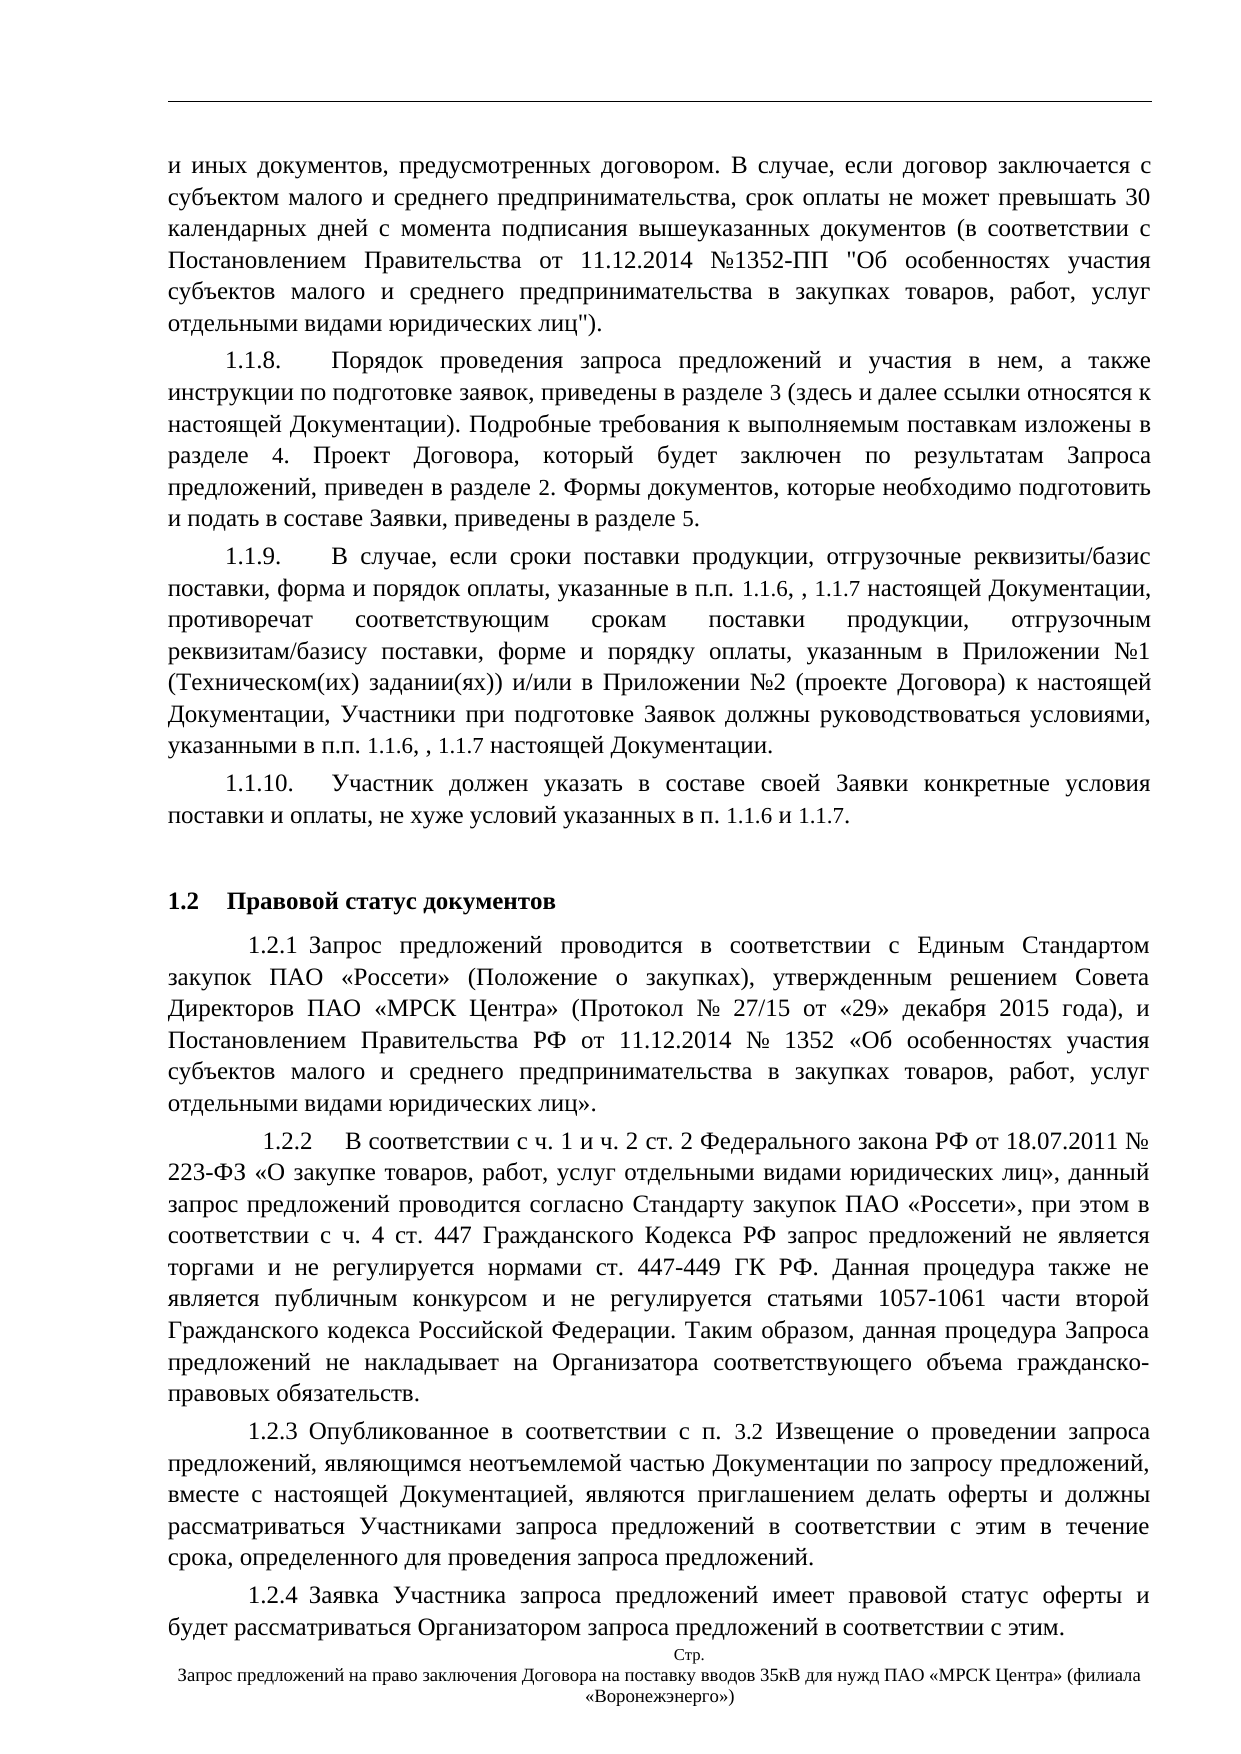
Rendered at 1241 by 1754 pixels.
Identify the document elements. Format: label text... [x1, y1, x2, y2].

list В случае, если сроки поставки продукции, отгрузочные реквизиты/базис поставки, форма и порядок оплаты, указанные в п.п. 1.1.6, -, 1.1.7 настоящей Документации, противоречат соответствующим срокам поставки продукции, отгрузочным реквизитам/базису поставки, форме и порядку оплаты, указанным в Приложении №1 (Техническом(их) задании(ях)) и/или в Приложении №2 (проекте Договора) к настоящей Документации, Участники при подготовке Заявок должны руководствоваться условиями, указанными в п.п. 1.1.6, -, 1.1.7 настоящей Документации. [168, 541, 1152, 759]
list Участник должен указать в составе своей Заявки конкретные условия поставки и оплаты, не хуже условий указанных в п. 1.1.6 и 1.1.7. [168, 768, 1152, 829]
list В соответствии с ч. 1 и ч. 2 ст. 2 Федерального закона РФ от 18.07.2011 № 223-ФЗ «О закупке товаров, работ, услуг отдельными видами юридических лиц», данный запрос предложений проводится согласно Стандарту закупок ПАО «Россети», при этом в соответствии с ч. 4 ст. 447 Гражданского Кодекса РФ запрос предложений не является торгами и не регулируется нормами ст. 447-449 ГК РФ. Данная процедура также не является публичным конкурсом и не регулируется статьями 1057-1061 части второй Гражданского кодекса Российской Федерации. Таким образом, данная процедура Запроса предложений не накладывает на Организатора соответствующего объема гражданско-правовых обязательств. [168, 1126, 1150, 1407]
subtitle Правовой статус документов [168, 886, 1152, 915]
list Запрос предложений проводится в соответствии с Единым Стандартом закупок ПАО «Россети» (Положение о закупках), утвержденным решением Совета Директоров ПАО «МРСК Центра» (Протокол № 27/15 от «29» декабря 2015 года), и Постановлением Правительства РФ от 11.12.2014 № 1352 «Об особенностях участия субъектов малого и среднего предпринимательства в закупках товаров, работ, услуг отдельными видами юридических лиц». [168, 930, 1150, 1117]
list Порядок проведения запроса предложений и участия в нем, а также инструкции по подготовке заявок, приведены в разделе 3 (здесь и далее ссылки относятся к настоящей Документации). Подробные требования к выполняемым поставкам изложены в разделе 4. Проект Договора, который будет заключен по результатам Запроса предложений, приведен в разделе 2. Формы документов, которые необходимо подготовить и подать в составе Заявки, приведены в разделе 5. [168, 346, 1152, 532]
list Заявка Участника запроса предложений имеет правовой статус оферты и будет рассматриваться Организатором запроса предложений в соответствии с этим. [168, 1580, 1150, 1640]
list Опубликованное в соответствии с п. 3.2 Извещение о проведении запроса предложений, являющимся неотъемлемой частью Документации по запросу предложений, вместе с настоящей Документацией, являются приглашением делать оферты и должны рассматриваться Участниками запроса предложений в соответствии с этим в течение срока, определенного для проведения запроса предложений. [168, 1416, 1150, 1571]
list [168, 150, 1152, 337]
